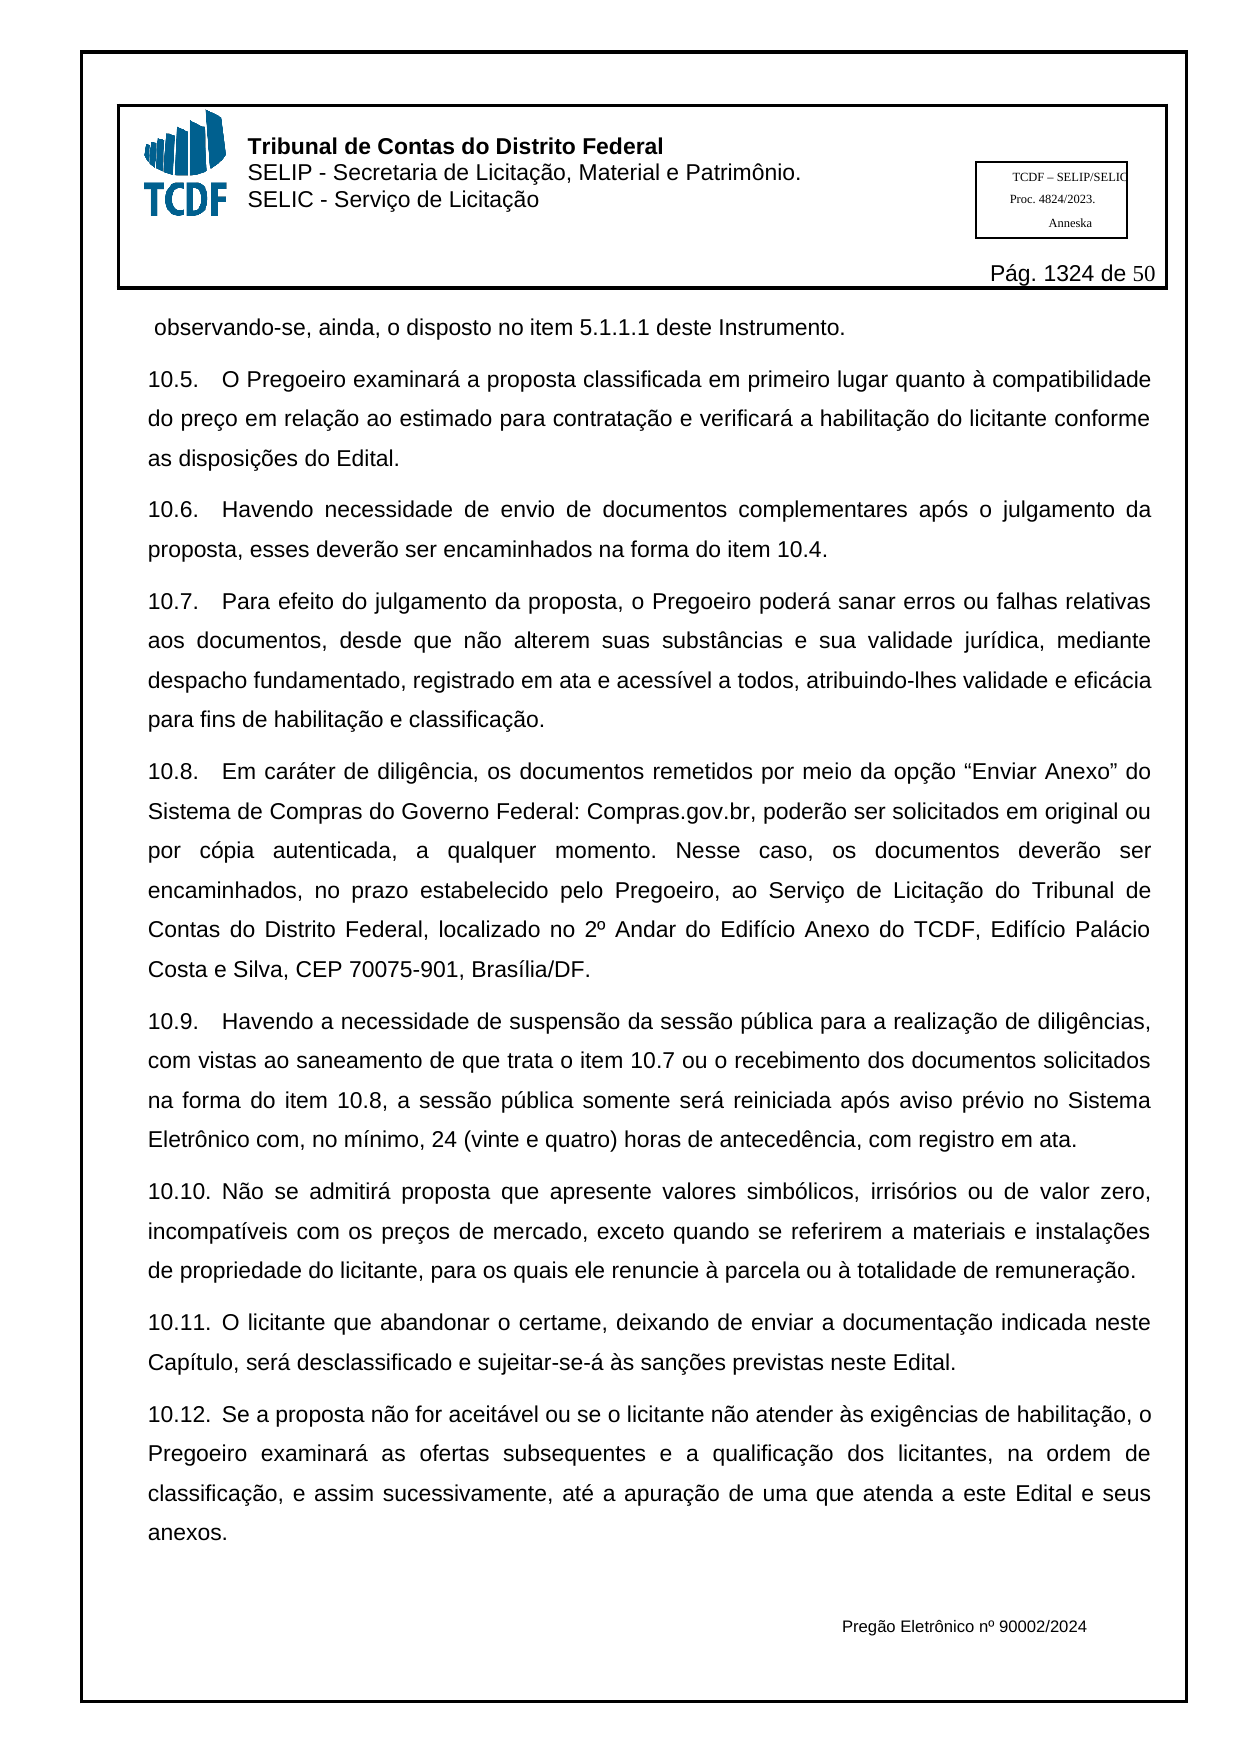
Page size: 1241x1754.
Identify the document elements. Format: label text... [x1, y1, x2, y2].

text 10.9. Havendo a necessidade de suspensão da sessão pública para a realização de diligências, com vistas ao saneamento de que trata o item 10.7 ou o recebimento dos documentos solicitados na forma do item 10.8, a sessão pública somente será reiniciada após aviso prévio no Sistema Eletrônico com, no mínimo, 24 (vinte e quatro) horas de antecedência, com registro em ata. [148, 1008, 1152, 1152]
text 10.6. Havendo necessidade de envio de documentos complementares após o julgamento da proposta, esses deverão ser encaminhados na forma do item 10.4. [148, 496, 1152, 562]
text 10.11. O licitante que abandonar o certame, deixando de enviar a documentação indicada neste Capítulo, será desclassificado e sujeitar-se-á às sanções previstas neste Edital. [148, 1309, 1152, 1375]
text 10.8. Em caráter de diligência, os documentos remetidos por meio da opção “Enviar Anexo” do Sistema de Compras do Governo Federal: Compras.gov.br, poderão ser solicitados em original ou por cópia autenticada, a qualquer momento. Nesse caso, os documentos deverão ser encaminhados, no prazo estabelecido pelo Pregoeiro, ao Serviço de Licitação do Tribunal de Contas do Distrito Federal, localizado no 2º Andar do Edifício Anexo do TCDF, Edifício Palácio Costa e Silva, CEP 70075-901, Brasília/DF. [148, 758, 1152, 982]
text 10.12. Se a proposta não for aceitável ou se o licitante não atender às exigências de habilitação, o Pregoeiro examinará as ofertas subsequentes e a qualificação dos licitantes, na ordem de classificação, e assim sucessivamente, até a apuração de uma que atenda a este Edital e seus anexos. [148, 1401, 1152, 1545]
picture [129, 107, 241, 218]
text 10.10. Não se admitirá proposta que apresente valores simbólicos, irrisórios ou de valor zero, incompatíveis com os preços de mercado, exceto quando se referirem a materiais e instalações de propriedade do licitante, para os quais ele renuncie à parcela ou à totalidade de remuneração. [148, 1178, 1152, 1283]
text 10.5. O Pregoeiro examinará a proposta classificada em primeiro lugar quanto à compatibilidade do preço em relação ao estimado para contratação e verificará a habilitação do licitante conforme as disposições do Edital. [148, 366, 1152, 471]
text observando-se, ainda, o disposto no item 5.1.1.1 deste Instrumento. [148, 313, 1152, 340]
text 10.7. Para efeito do julgamento da proposta, o Pregoeiro poderá sanar erros ou falhas relativas aos documentos, desde que não alterem suas substâncias e sua validade jurídica, mediante despacho fundamentado, registrado em ata e acessível a todos, atribuindo-lhes validade e eficácia para fins de habilitação e classificação. [148, 588, 1152, 733]
